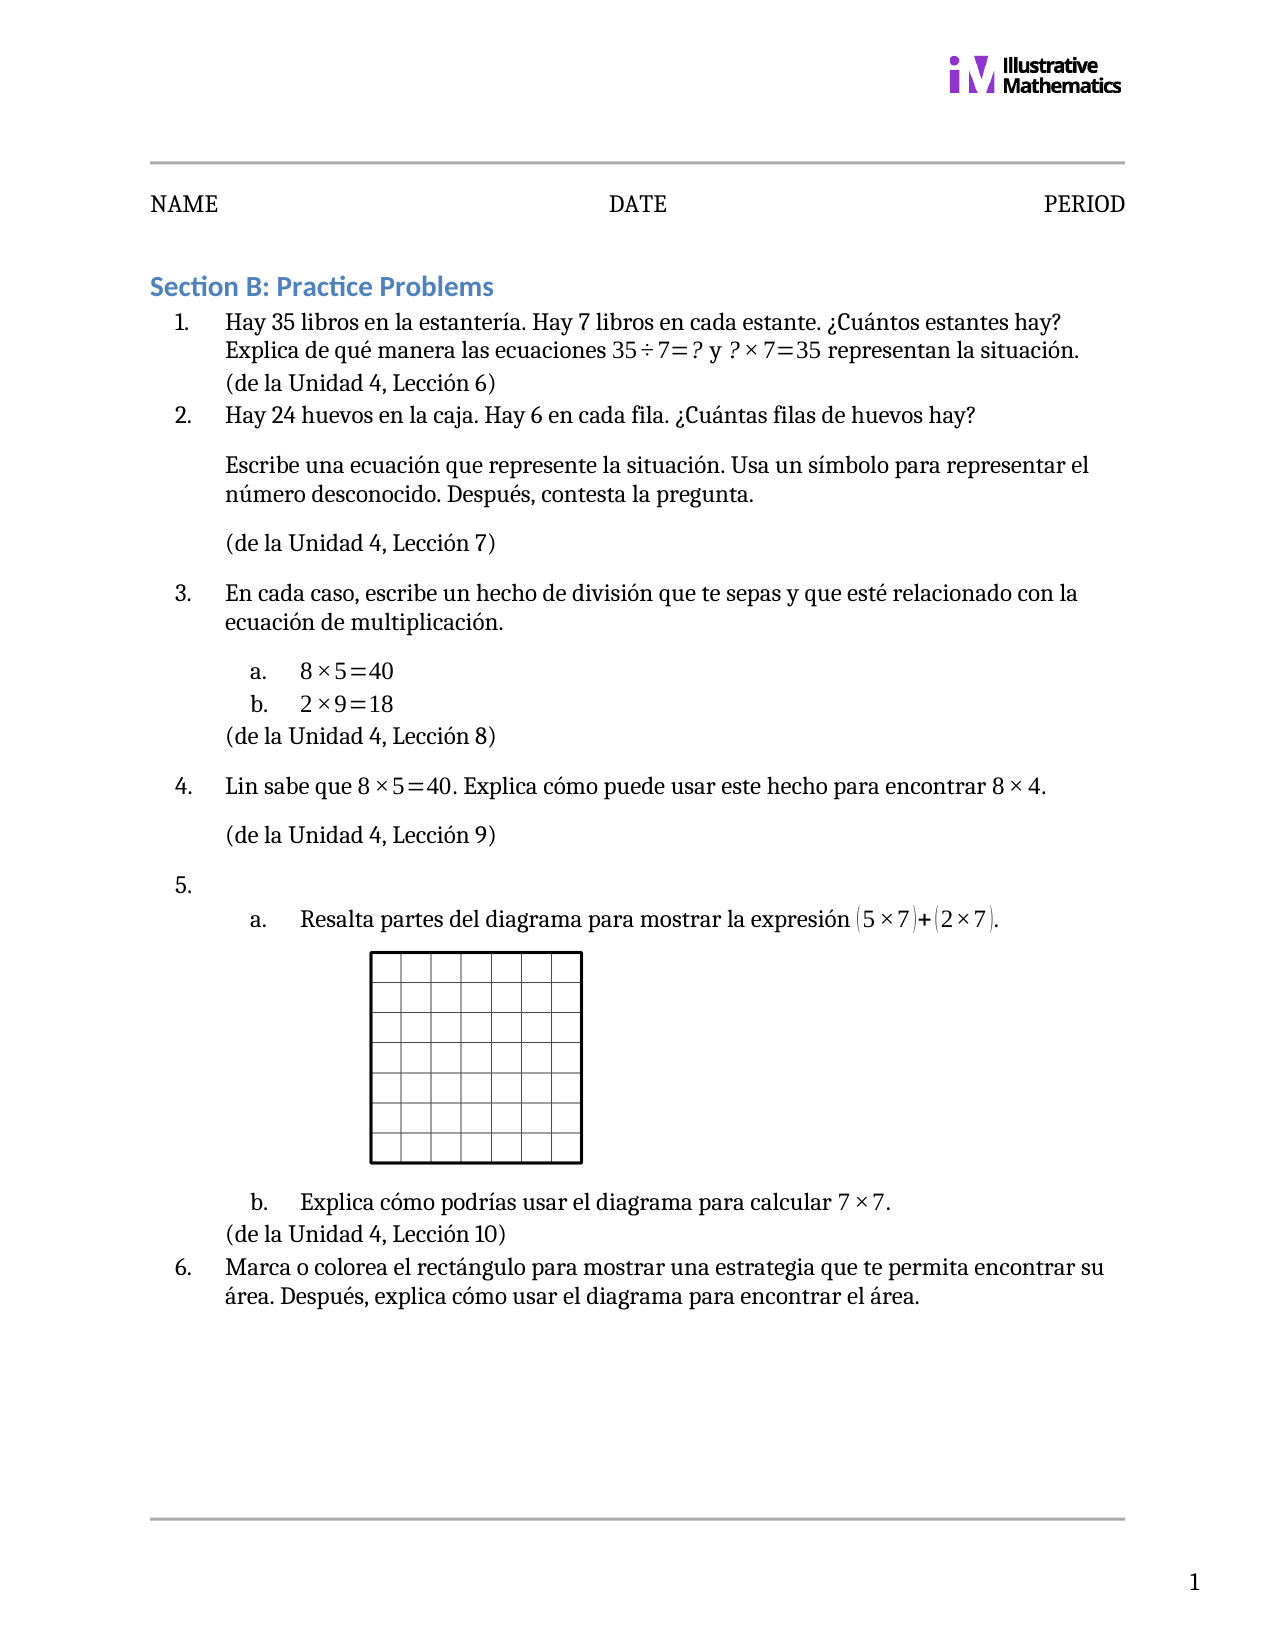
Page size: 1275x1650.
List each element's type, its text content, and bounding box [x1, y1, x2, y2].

list Marca o colorea el rectángulo para mostrar una estrategia que te permita encontrar su área. Después, explica cómo usar el diagrama para encontrar el área. [175, 1253, 1125, 1310]
list Hay 35 libros en la estantería. Hay 7 libros en cada estante. ¿Cuántos estantes hay? Explica de qué manera las ecuaciones y representan la situación. [175, 308, 1125, 365]
list (de la Unidad 4, Lección 10) [175, 1220, 1125, 1249]
subtitle Section B: Practice Problems [150, 268, 1125, 304]
list Lin sabe que . Explica cómo puede usar este hecho para encontrar . [175, 772, 1125, 801]
list (de la Unidad 4, Lección 9) [175, 821, 1125, 850]
picture [318, 937, 634, 1178]
list (de la Unidad 4, Lección 6) [175, 369, 1125, 398]
list (de la Unidad 4, Lección 7) [175, 529, 1125, 558]
list Hay 24 huevos en la caja. Hay 6 en cada fila. ¿Cuántas filas de huevos hay? [175, 401, 1125, 430]
list Resalta partes del diagrama para mostrar la expresión . [250, 903, 1125, 934]
list (de la Unidad 4, Lección 8) [175, 722, 1125, 751]
list En cada caso, escribe un hecho de división que te sepas y que esté relacionado con la ecuación de multiplicación. [175, 579, 1125, 636]
picture [949, 55, 1121, 93]
list Explica cómo podrías usar el diagrama para calcular . [250, 1188, 1125, 1217]
list Escribe una ecuación que represente la situación. Usa un símbolo para representar el número desconocido. Después, contesta la pregunta. [175, 451, 1125, 508]
